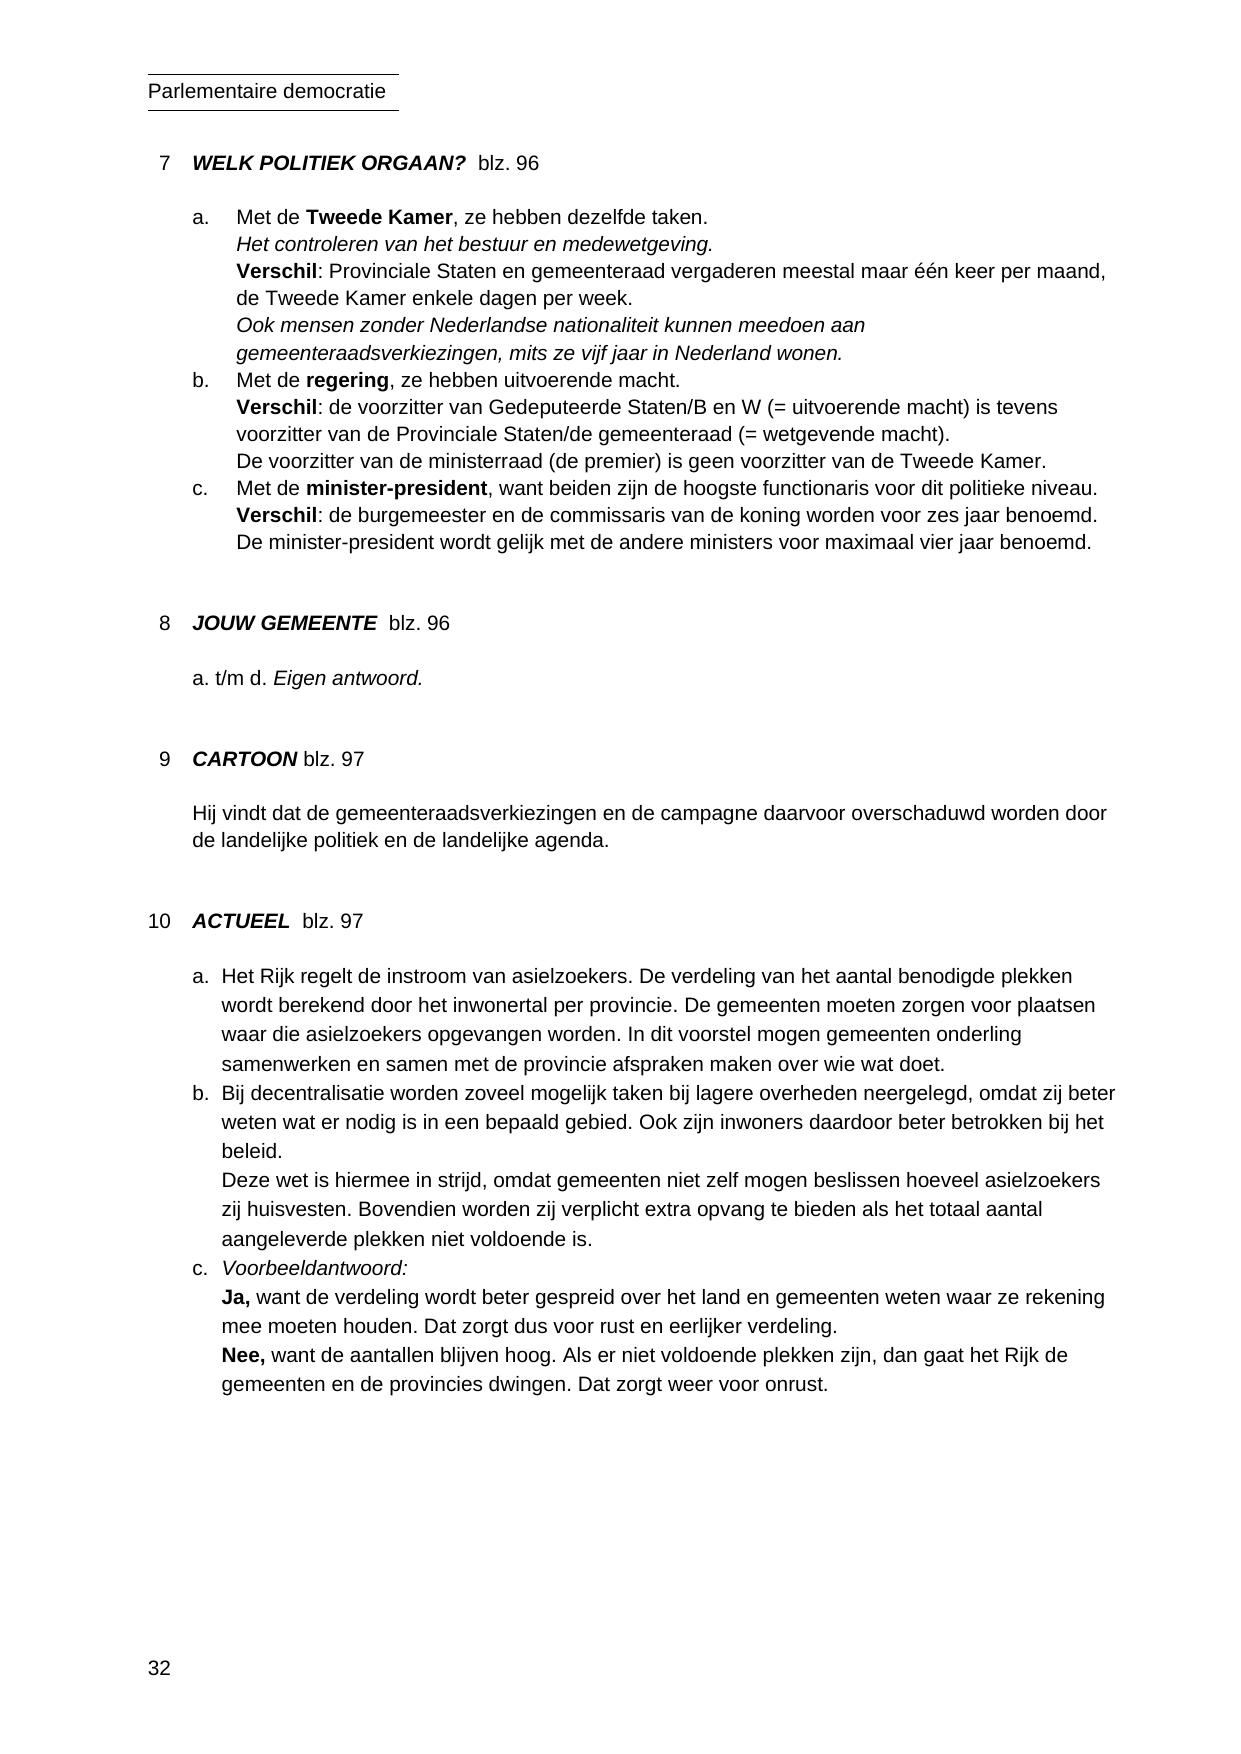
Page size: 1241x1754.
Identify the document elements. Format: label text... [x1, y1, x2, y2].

text a. Met de Tweede Kamer, ze hebben dezelfde taken. [192, 202, 1125, 229]
text 8 JOUW GEMEENTE blz. 96 [159, 608, 1125, 635]
text c. Met de minister-president, want beiden zijn de hoogste functionaris voor dit politieke niveau. [192, 473, 1125, 500]
text b. Met de regering, ze hebben uitvoerende macht. [192, 364, 1125, 391]
text Verschil: de burgemeester en de commissaris van de koning worden voor zes jaar benoemd. De minister-president wordt gelijk met de andere ministers voor maximaal vier jaar benoemd. [236, 500, 1125, 554]
text Verschil: de voorzitter van Gedeputeerde Staten/B en W (= uitvoerende macht) is tevens voorzitter van de Provinciale Staten/de gemeenteraad (= wetgevende macht). [236, 391, 1125, 446]
text De voorzitter van de ministerraad (de premier) is geen voorzitter van de Tweede Kamer. [236, 446, 1125, 473]
text Verschil: Provinciale Staten en gemeenteraad vergaderen meestal maar één keer per maand, de Tweede Kamer enkele dagen per week. [236, 256, 1125, 310]
text Het controleren van het bestuur en medewetgeving. [236, 229, 1125, 256]
text Hij vindt dat de gemeenteraadsverkiezingen en de campagne daarvoor overschaduwd worden door de landelijke politiek en de landelijke agenda. [192, 798, 1125, 852]
text Ook mensen zonder Nederlandse nationaliteit kunnen meedoen aan gemeenteraadsverkiezingen, mits ze vijf jaar in Nederland wonen. [236, 310, 1125, 364]
text 10 ACTUEEL blz. 97 [148, 906, 1125, 933]
text 7 WELK POLITIEK ORGAAN? blz. 96 [159, 148, 1125, 175]
text b. Bij decentralisatie worden zoveel mogelijk taken bij lagere overheden neergelegd, omdat zij beter weten wat er nodig is in een bepaald gebied. Ook zijn inwoners daardoor beter betrokken bij het beleid. [192, 1077, 1125, 1164]
text Deze wet is hiermee in strijd, omdat gemeenten niet zelf mogen beslissen hoeveel asielzoekers zij huisvesten. Bovendien worden zij verplicht extra opvang te bieden als het totaal aantal aangeleverde plekken niet voldoende is. [221, 1164, 1125, 1252]
text Ja, want de verdeling wordt beter gespreid over het land en gemeenten weten waar ze rekening mee moeten houden. Dat zorgt dus voor rust en eerlijker verdeling. [221, 1281, 1125, 1339]
text a. Het Rijk regelt de instroom van asielzoekers. De verdeling van het aantal benodigde plekken wordt berekend door het inwonertal per provincie. De gemeenten moeten zorgen voor plaatsen waar die asielzoekers opgevangen worden. In dit voorstel mogen gemeenten onderling samenwerken en samen met de provincie afspraken maken over wie wat doet. [192, 960, 1125, 1077]
text 9 CARTOON blz. 97 [159, 743, 1125, 771]
text Nee, want de aantallen blijven hoog. Als er niet voldoende plekken zijn, dan gaat het Rijk de gemeenten en de provincies dwingen. Dat zorgt weer voor onrust. [221, 1339, 1125, 1398]
text a. t/m d. Eigen antwoord. [192, 662, 1125, 689]
text c. Voorbeeldantwoord: [192, 1252, 1125, 1281]
